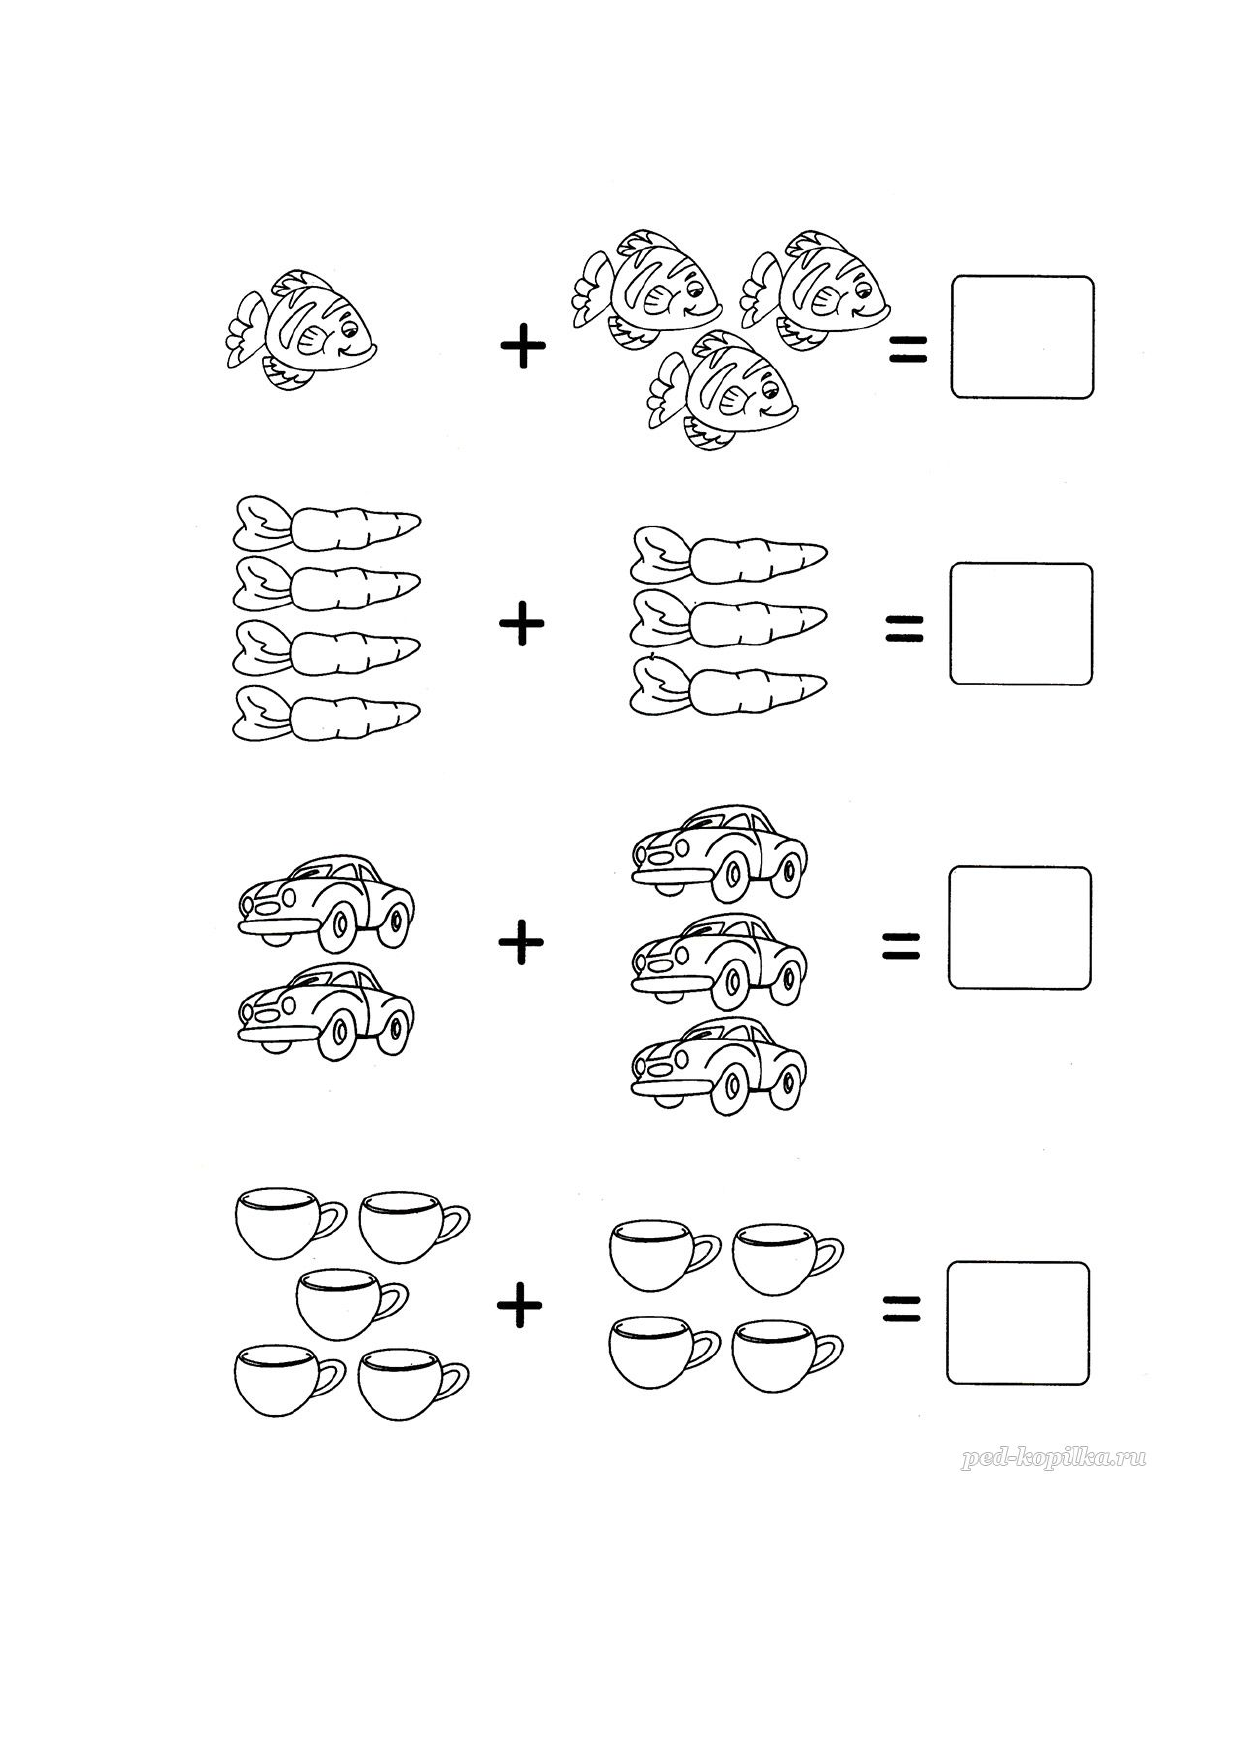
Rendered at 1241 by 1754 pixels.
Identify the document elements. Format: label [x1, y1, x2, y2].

picture [177, 171, 1152, 1474]
